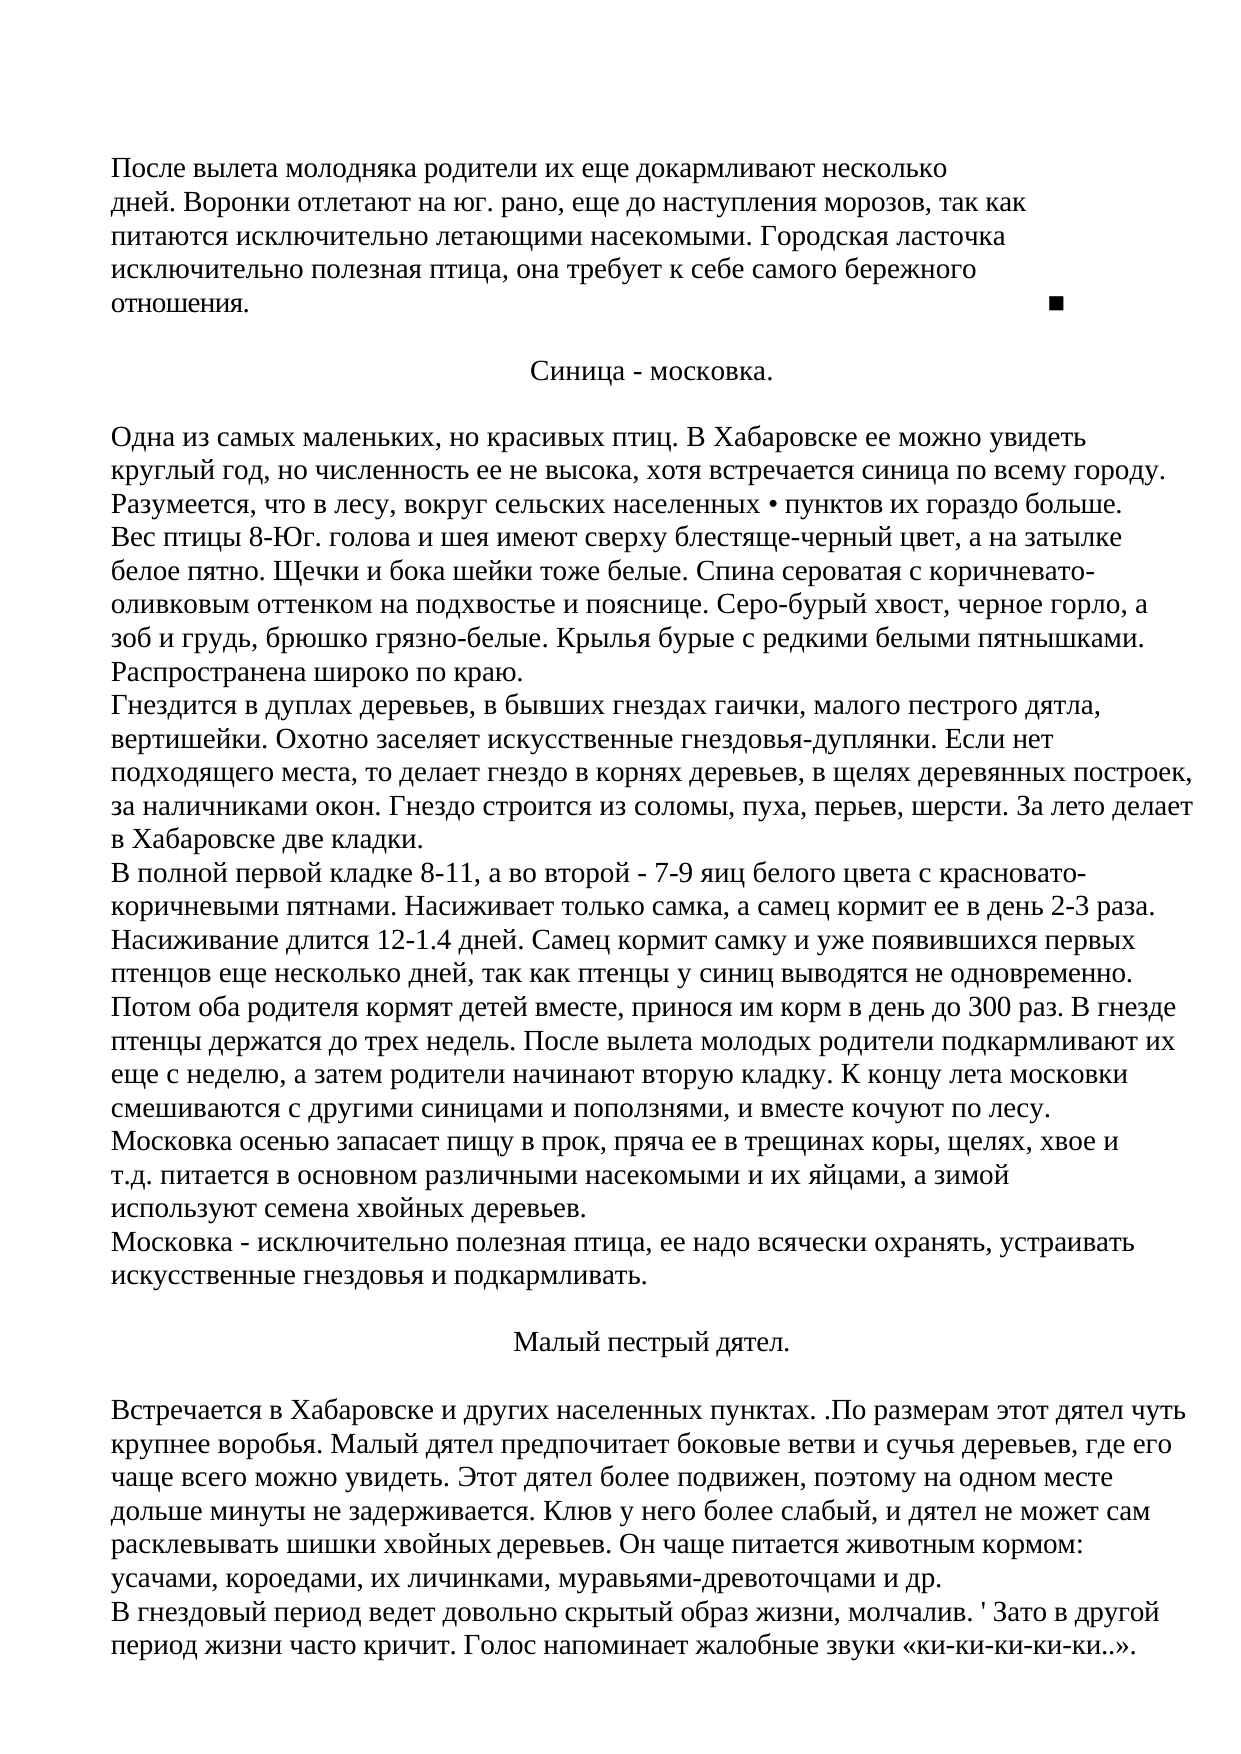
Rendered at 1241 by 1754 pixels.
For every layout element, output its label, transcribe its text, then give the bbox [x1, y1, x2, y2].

text В полной первой кладке 8-11, а во второй - 7-9 яиц белого цвета с красновато-коричневыми пятнами. Насиживает только самка, а самец кормит ее в день 2-3 раза. Насиживание длится 12-1.4 дней. Самец кормит самку и уже появившихся первых птенцов еще несколько дней, так как птенцы у синиц выводятся не одновременно. Потом оба родителя кормят детей вместе, принося им корм в день до 300 раз. В гнезде птенцы держатся до трех недель. После вылета молодых родители подкармливают их еще с неделю, а затем родители начинают вторую кладку. К концу лета московки смешиваются с другими синицами и поползнями, и вместе кочуют по лесу. [111, 855, 1193, 1124]
text Встречается в Хабаровске и других населенных пунктах. .По размерам этот дятел чуть крупнее воробья. Малый дятел предпочитает боковые ветви и сучья деревьев, где его чаще всего можно увидеть. Этот дятел более подвижен, поэтому на одном месте дольше минуты не задерживается. Клюв у него более слабый, и дятел не может сам расклевывать шишки хвойных деревьев. Он чаще питается животным кормом: усачами, короедами, их личинками, муравьями-древоточцами и др. [111, 1393, 1193, 1594]
text В гнездовый период ведет довольно скрытый образ жизни, молчалив. ' Зато в другой период жизни часто кричит. Голос напоминает жалобные звуки «ки-ки-ки-ки-ки..». [111, 1594, 1193, 1661]
text Малый пестрый дятел. [111, 1324, 1193, 1357]
text Московка осенью запасает пищу в прок, пряча ее в трещинах коры, щелях, хвое и т.д. питается в основном различными насекомыми и их яйцами, а зимой используют семена хвойных деревьев. [111, 1124, 1137, 1224]
text Гнездится в дуплах деревьев, в бывших гнездах гаички, малого пестрого дятла, вертишейки. Охотно заселяет искусственные гнездовья-дуплянки. Если нет подходящего места, то делает гнездо в корнях деревьев, в щелях деревянных построек, за наличниками окон. Гнездо строится из соломы, пуха, перьев, шерсти. За лето делает в Хабаровске две кладки. [111, 688, 1193, 855]
text Вес птицы 8-Юг. голова и шея имеют сверху блестяще-черный цвет, а на затылке белое пятно. Щечки и бока шейки тоже белые. Спина сероватая с коричневато-оливковым оттенком на подхвостье и пояснице. Серо-бурый хвост, черное горло, а зоб и грудь, брюшко грязно-белые. Крылья бурые с редкими белыми пятнышками. Распространена широко по краю. [111, 520, 1193, 688]
text Одна из самых маленьких, но красивых птиц. В Хабаровске ее можно увидеть круглый год, но численность ее не высока, хотя встречается синица по всему городу. Разумеется, что в лесу, вокруг сельских населенных • пунктов их гораздо больше. [111, 419, 1193, 520]
text Синица - московка. [111, 353, 1193, 386]
text Московка - исключительно полезная птица, ее надо всячески охранять, устраивать искусственные гнездовья и подкармливать. [111, 1224, 1193, 1291]
text После вылета молодняка родители их еще докармливают несколько дней. Воронки отлетают на юг. рано, еще до наступления морозов, так как питаются исключительно летающими насекомыми. Городская ласточка исключительно полезная птица, она требует к себе самого бережного отношения. ■ [111, 150, 1193, 320]
